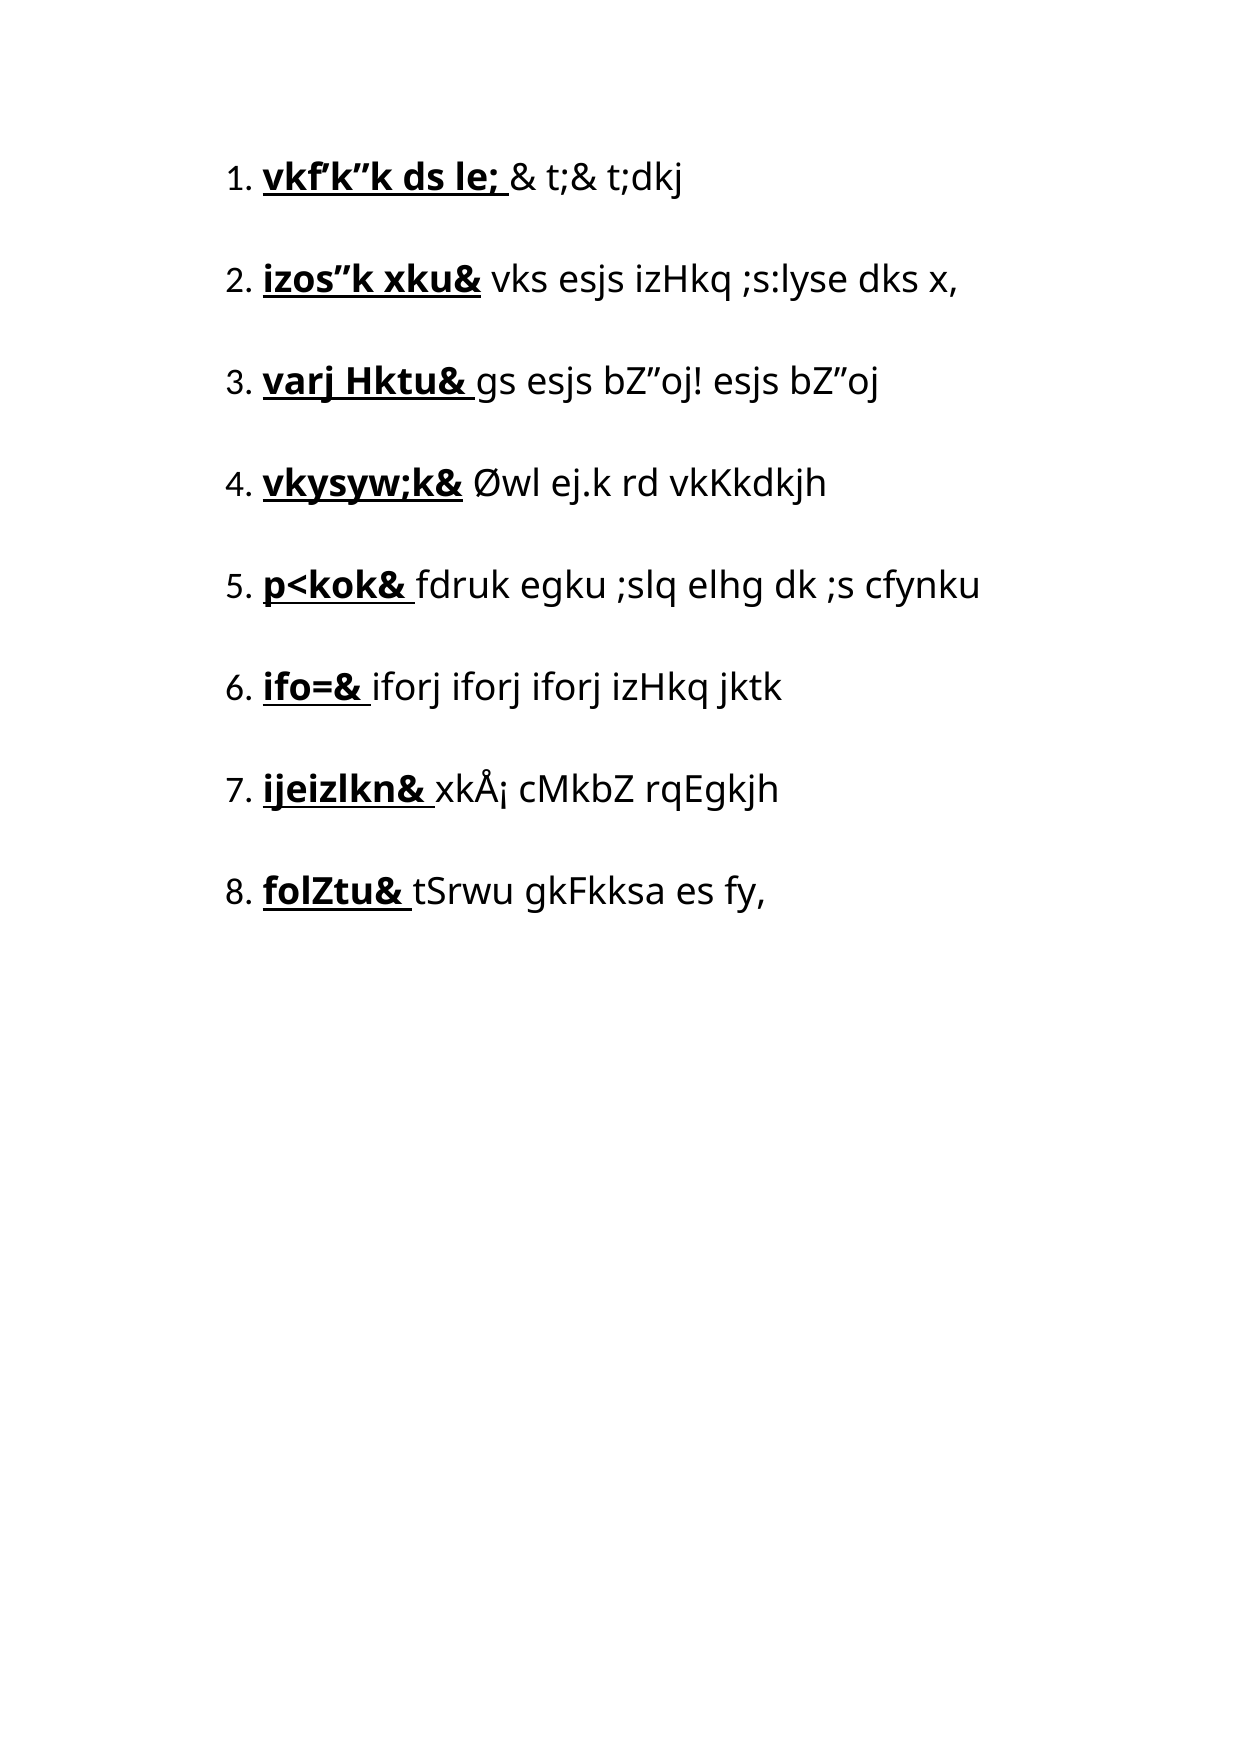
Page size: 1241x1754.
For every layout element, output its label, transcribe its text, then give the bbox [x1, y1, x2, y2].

list folZtu& tSrwu gkFkksa es fy, [225, 864, 1090, 916]
list vkf’k”k ds le; & t;& t;dkj [225, 150, 1090, 201]
list vkysyw;k& Øwl ej.k rd vkKkdkjh [225, 456, 1090, 507]
list p<kok& fdruk egku ;slq elhg dk ;s cfynku [225, 558, 1090, 609]
list ifo=& iforj iforj iforj izHkq jktk [225, 660, 1090, 711]
list izos”k xku& vks esjs izHkq ;s:lyse dks x, [225, 252, 1090, 303]
list varj Hktu& gs esjs bZ”oj! esjs bZ”oj [225, 354, 1090, 405]
list ijeizlkn& xkÅ¡ cMkbZ rqEgkjh [225, 762, 1090, 813]
